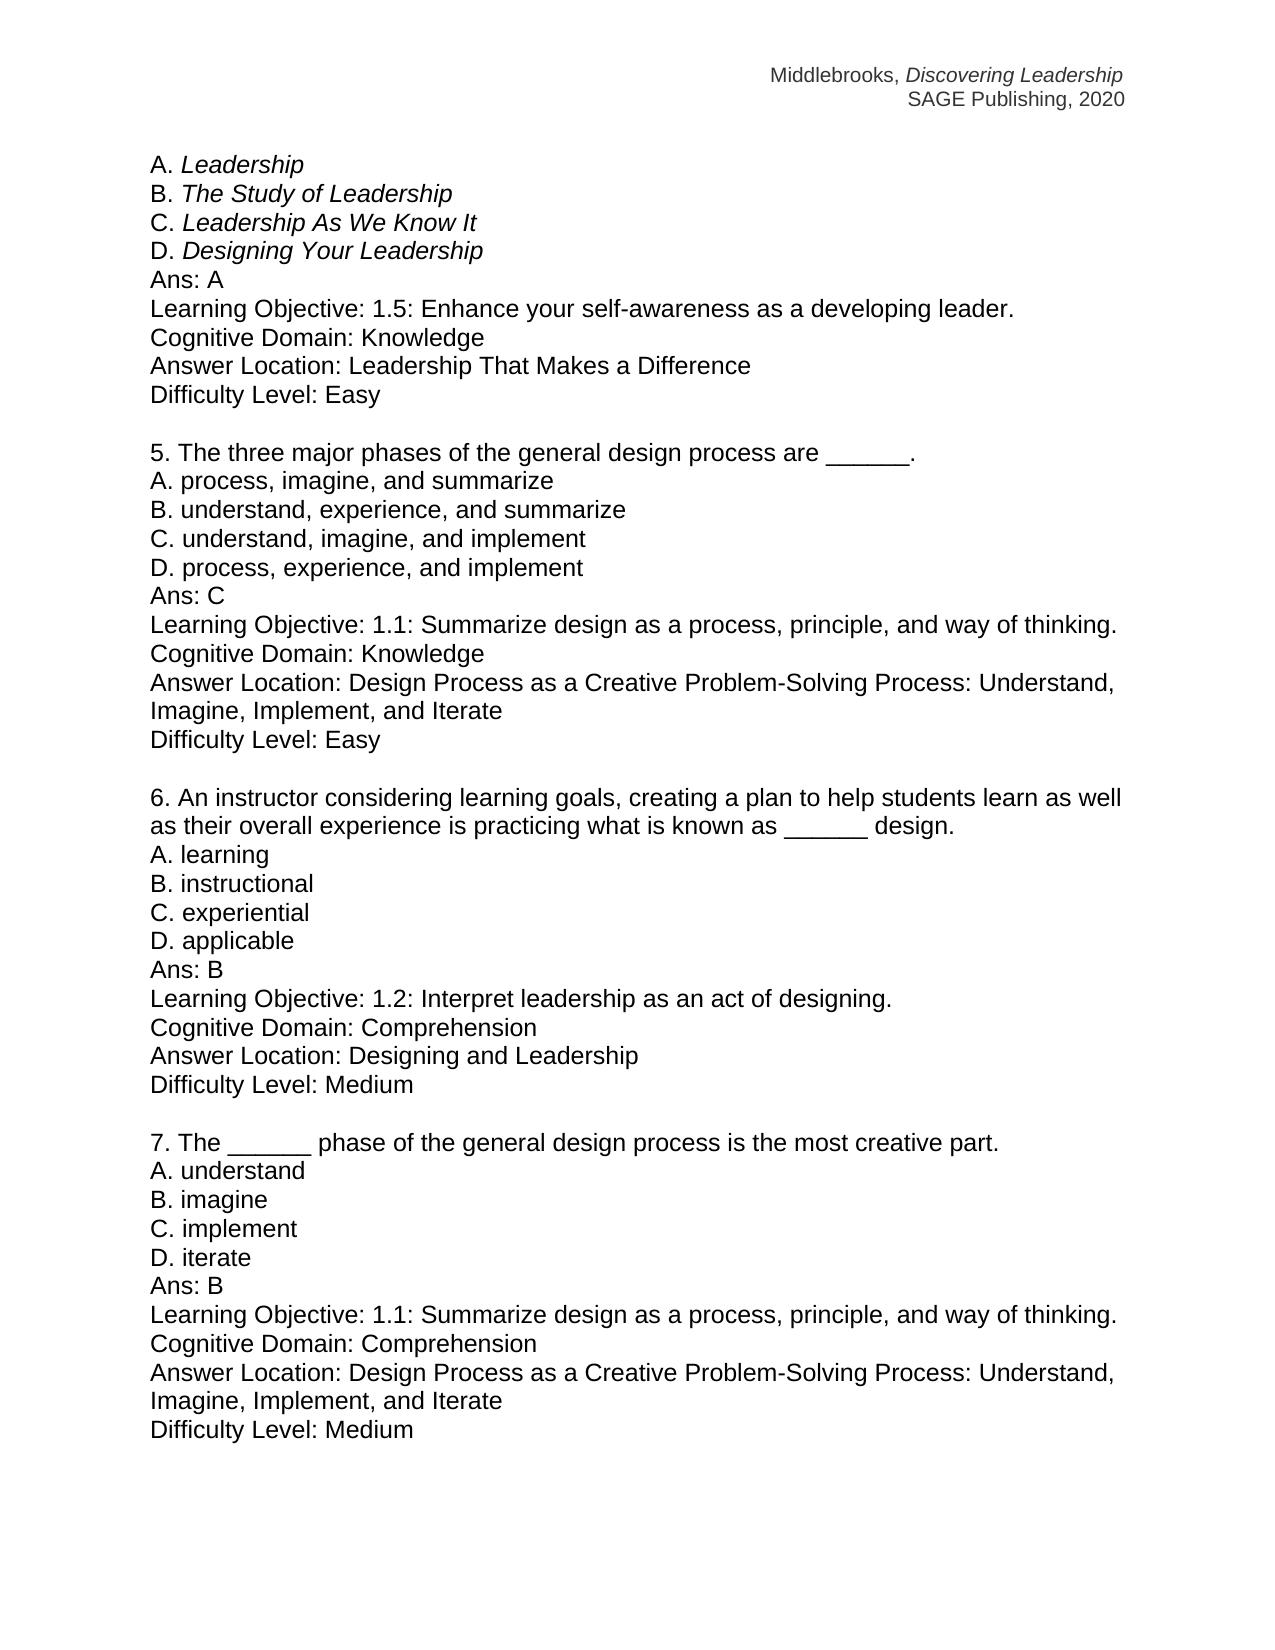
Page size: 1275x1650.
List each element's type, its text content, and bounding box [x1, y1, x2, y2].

text Learning Objective: 1.5: Enhance your self-awareness as a developing leader. [150, 294, 1125, 322]
text Ans: B [150, 1271, 1125, 1300]
text Cognitive Domain: Knowledge [150, 639, 1125, 667]
text Learning Objective: 1.1: Summarize design as a process, principle, and way of thinking. [150, 610, 1125, 639]
text Answer Location: Design Process as a Creative Problem-Solving Process: Understand, Imagine, Implement, and Iterate [150, 667, 1125, 725]
text D. iterate [150, 1242, 1125, 1271]
text Cognitive Domain: Knowledge [150, 322, 1125, 351]
text C. understand, imagine, and implement [150, 524, 1125, 552]
text Ans: C [150, 581, 1125, 610]
text B. instructional [150, 869, 1125, 897]
text C. implement [150, 1214, 1125, 1242]
text Ans: A [150, 265, 1125, 294]
text Difficulty Level: Medium [150, 1415, 1125, 1444]
text Learning Objective: 1.2: Interpret leadership as an act of designing. [150, 984, 1125, 1012]
text Answer Location: Leadership That Makes a Difference [150, 351, 1125, 380]
text Difficulty Level: Easy [150, 380, 1125, 409]
text 6. An instructor considering learning goals, creating a plan to help students learn as well as their overall experience is practicing what is known as ______ design. [150, 782, 1125, 840]
text Cognitive Domain: Comprehension [150, 1012, 1125, 1041]
text 5. The three major phases of the general design process are ______. [150, 437, 1125, 466]
text Difficulty Level: Medium [150, 1070, 1125, 1099]
text Difficulty Level: Easy [150, 725, 1125, 754]
text Ans: B [150, 955, 1125, 984]
text D. process, experience, and implement [150, 552, 1125, 581]
text C. experiential [150, 897, 1125, 926]
text Answer Location: Designing and Leadership [150, 1041, 1125, 1070]
text D. applicable [150, 926, 1125, 955]
text B. The Study of Leadership [150, 179, 1125, 207]
text A. understand [150, 1156, 1125, 1185]
text B. understand, experience, and summarize [150, 495, 1125, 524]
text Learning Objective: 1.1: Summarize design as a process, principle, and way of thinking. [150, 1300, 1125, 1329]
text 7. The ______ phase of the general design process is the most creative part. [150, 1127, 1125, 1156]
text A. learning [150, 840, 1125, 869]
text D. Designing Your Leadership [150, 236, 1125, 265]
text Answer Location: Design Process as a Creative Problem-Solving Process: Understand, Imagine, Implement, and Iterate [150, 1357, 1125, 1415]
text C. Leadership As We Know It [150, 207, 1125, 236]
text B. imagine [150, 1185, 1125, 1214]
text A. process, imagine, and summarize [150, 466, 1125, 495]
text Cognitive Domain: Comprehension [150, 1329, 1125, 1357]
text A. Leadership [150, 150, 1125, 179]
